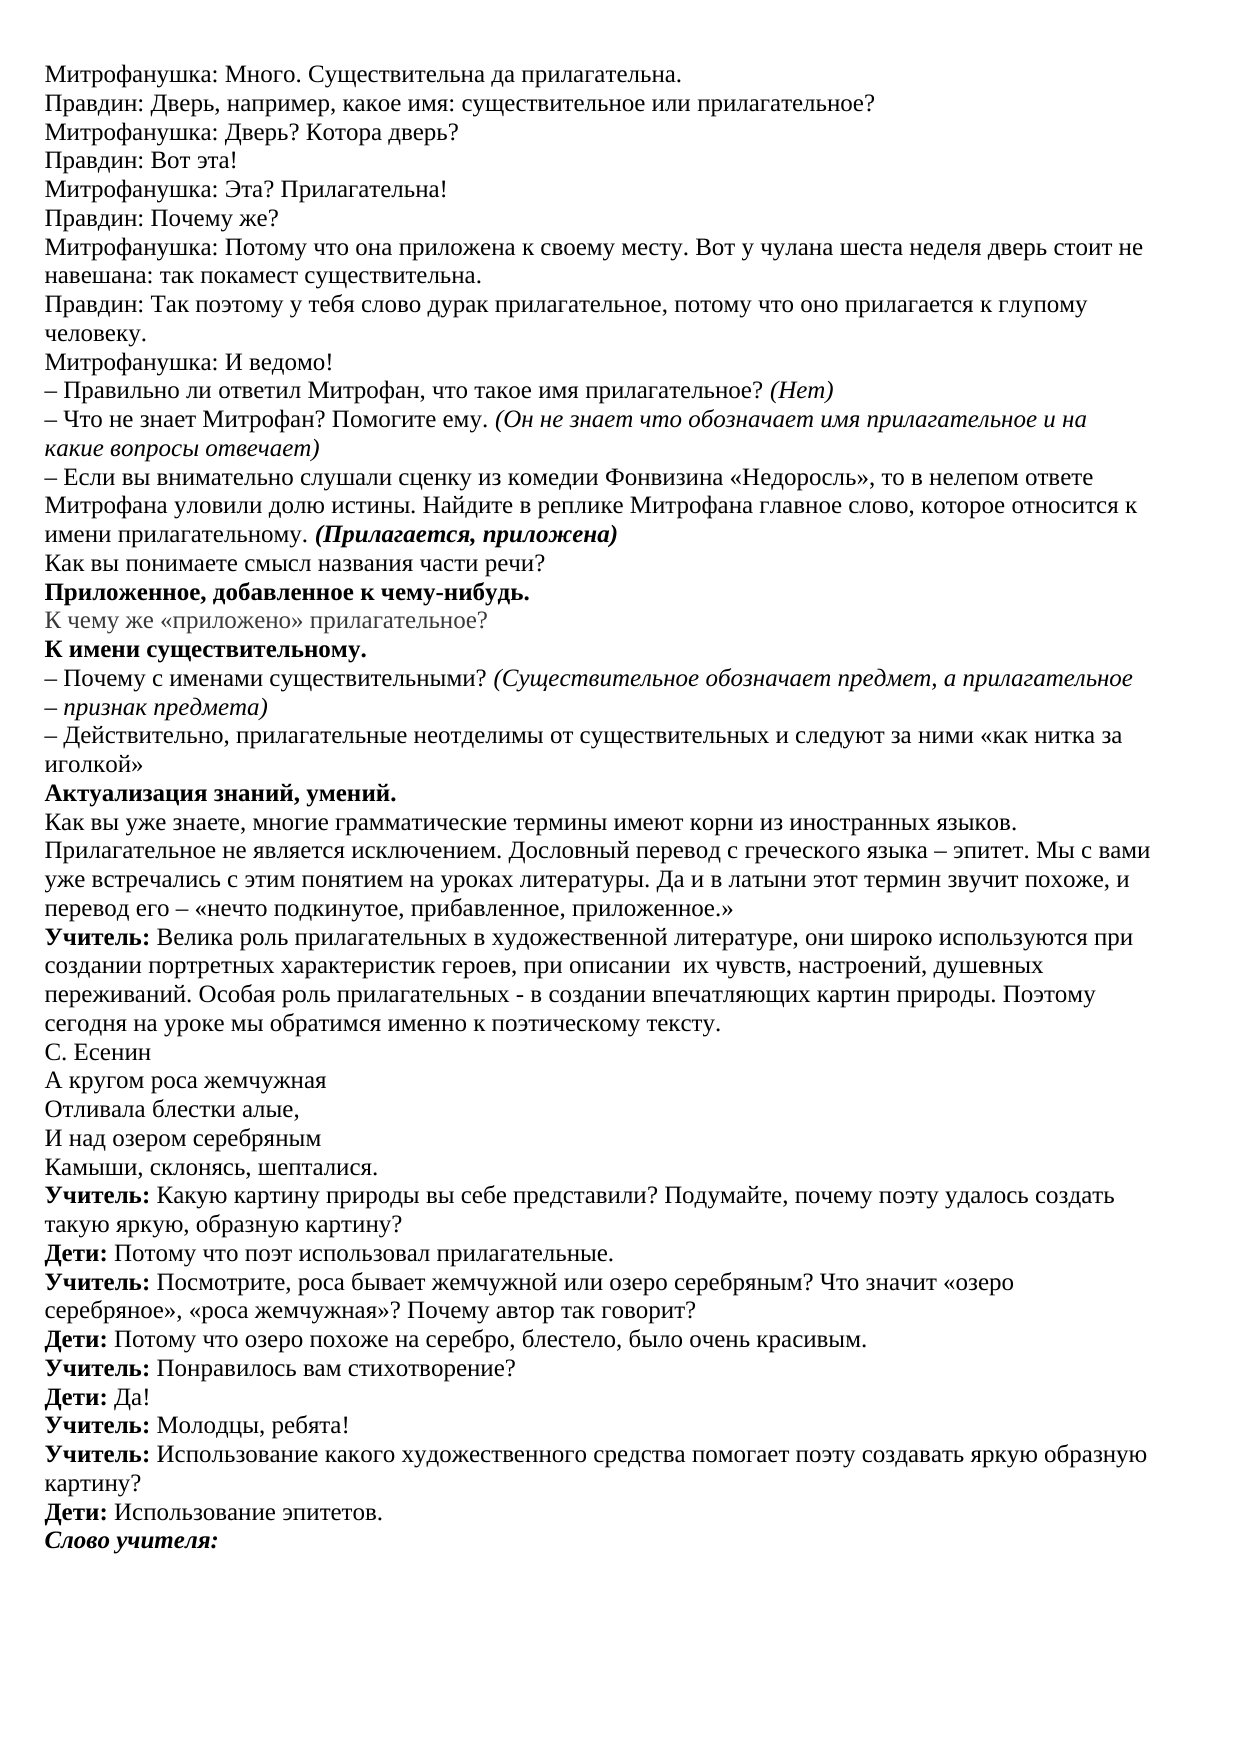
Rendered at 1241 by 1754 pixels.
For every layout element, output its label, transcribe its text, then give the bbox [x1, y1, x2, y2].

text А кругом роса жемчужная [44, 1065, 1152, 1094]
text Дети: Использование эпитетов. [44, 1497, 1152, 1525]
text Правдин: Почему же? [44, 203, 1152, 232]
text Учитель: Понравилось вам стихотворение? [44, 1353, 1152, 1382]
text Приложенное, добавленное к чему-нибудь. [44, 577, 1152, 605]
text Отливала блестки алые, [44, 1094, 1152, 1123]
text Правдин: Так поэтому у тебя слово дурак прилагательное, потому что оно прилагается к глупому человеку. [44, 289, 1152, 347]
text С. Есенин [44, 1037, 1152, 1065]
text Учитель: Молодцы, ребята! [44, 1410, 1152, 1439]
text Учитель: Велика роль прилагательных в художественной литературе, они широко используются при создании портретных характеристик героев, при описании их чувств, настроений, душевных переживаний. Особая роль прилагательных - в создании впечатляющих картин природы. Поэтому сегодня на уроке мы обратимся именно к поэтическому тексту. [44, 922, 1152, 1037]
text Митрофанушка: Дверь? Котора дверь? [44, 117, 1152, 145]
text Дети: Да! [44, 1382, 1152, 1410]
text – Действительно, прилагательные неотделимы от существительных и следуют за ними «как нитка за иголкой» [44, 720, 1152, 778]
text Правдин: Дверь, например, какое имя: существительное или прилагательное? [44, 88, 1152, 117]
text Дети: Потому что поэт использовал прилагательные. [44, 1238, 1152, 1267]
text – Если вы внимательно слушали сценку из комедии Фонвизина «Недоросль», то в нелепом ответе Митрофана уловили долю истины. Найдите в реплике Митрофана главное слово, которое относится к имени прилагательному. (Прилагается, приложена) [44, 462, 1152, 548]
text Правдин: Вот эта! [44, 145, 1152, 174]
text Учитель: Какую картину природы вы себе представили? Подумайте, почему поэту удалось создать такую яркую, образную картину? [44, 1180, 1152, 1238]
text Учитель: Посмотрите, роса бывает жемчужной или озеро серебряным? Что значит «озеро серебряное», «роса жемчужная»? Почему автор так говорит? [44, 1267, 1152, 1324]
text Учитель: Использование какого художественного средства помогает поэту создавать яркую образную картину? [44, 1439, 1152, 1497]
text – Правильно ли ответил Митрофан, что такое имя прилагательное? (Нет) – Что не знает Митрофан? Помогите ему. (Он не знает что обозначает имя прилагательное и на какие вопросы отвечает) [44, 375, 1152, 462]
text И над озером серебряным [44, 1123, 1152, 1152]
text Камыши, склонясь, шепталися. [44, 1152, 1152, 1180]
text Митрофанушка: Потому что она приложена к своему месту. Вот у чулана шеста неделя дверь стоит не навешана: так покамест существительна. [44, 232, 1152, 289]
text К чему же «приложено» прилагательное? [44, 605, 1152, 634]
text Как вы уже знаете, многие грамматические термины имеют корни из иностранных языков. Прилагательное не является исключением. Дословный перевод с греческого языка – эпитет. Мы с вами уже встречались с этим понятием на уроках литературы. Да и в латыни этот термин звучит похоже, и перевод его – «нечто подкинутое, прибавленное, приложенное.» [44, 807, 1152, 922]
text – Почему с именами существительными? (Существительное обозначает предмет, а прилагательное – признак предмета) [44, 663, 1152, 720]
text К имени существительному. [44, 634, 1152, 663]
text Как вы понимаете смысл названия части речи? [44, 548, 1152, 577]
text Митрофанушка: Много. Существительна да прилагательна. [44, 59, 1152, 88]
text Дети: Потому что озеро похоже на серебро, блестело, было очень красивым. [44, 1324, 1152, 1353]
text Актуализация знаний, умений. [44, 778, 1152, 807]
text Митрофанушка: Эта? Прилагательна! [44, 174, 1152, 203]
text Митрофанушка: И ведомо! [44, 347, 1152, 375]
text Слово учителя: [44, 1525, 1152, 1554]
